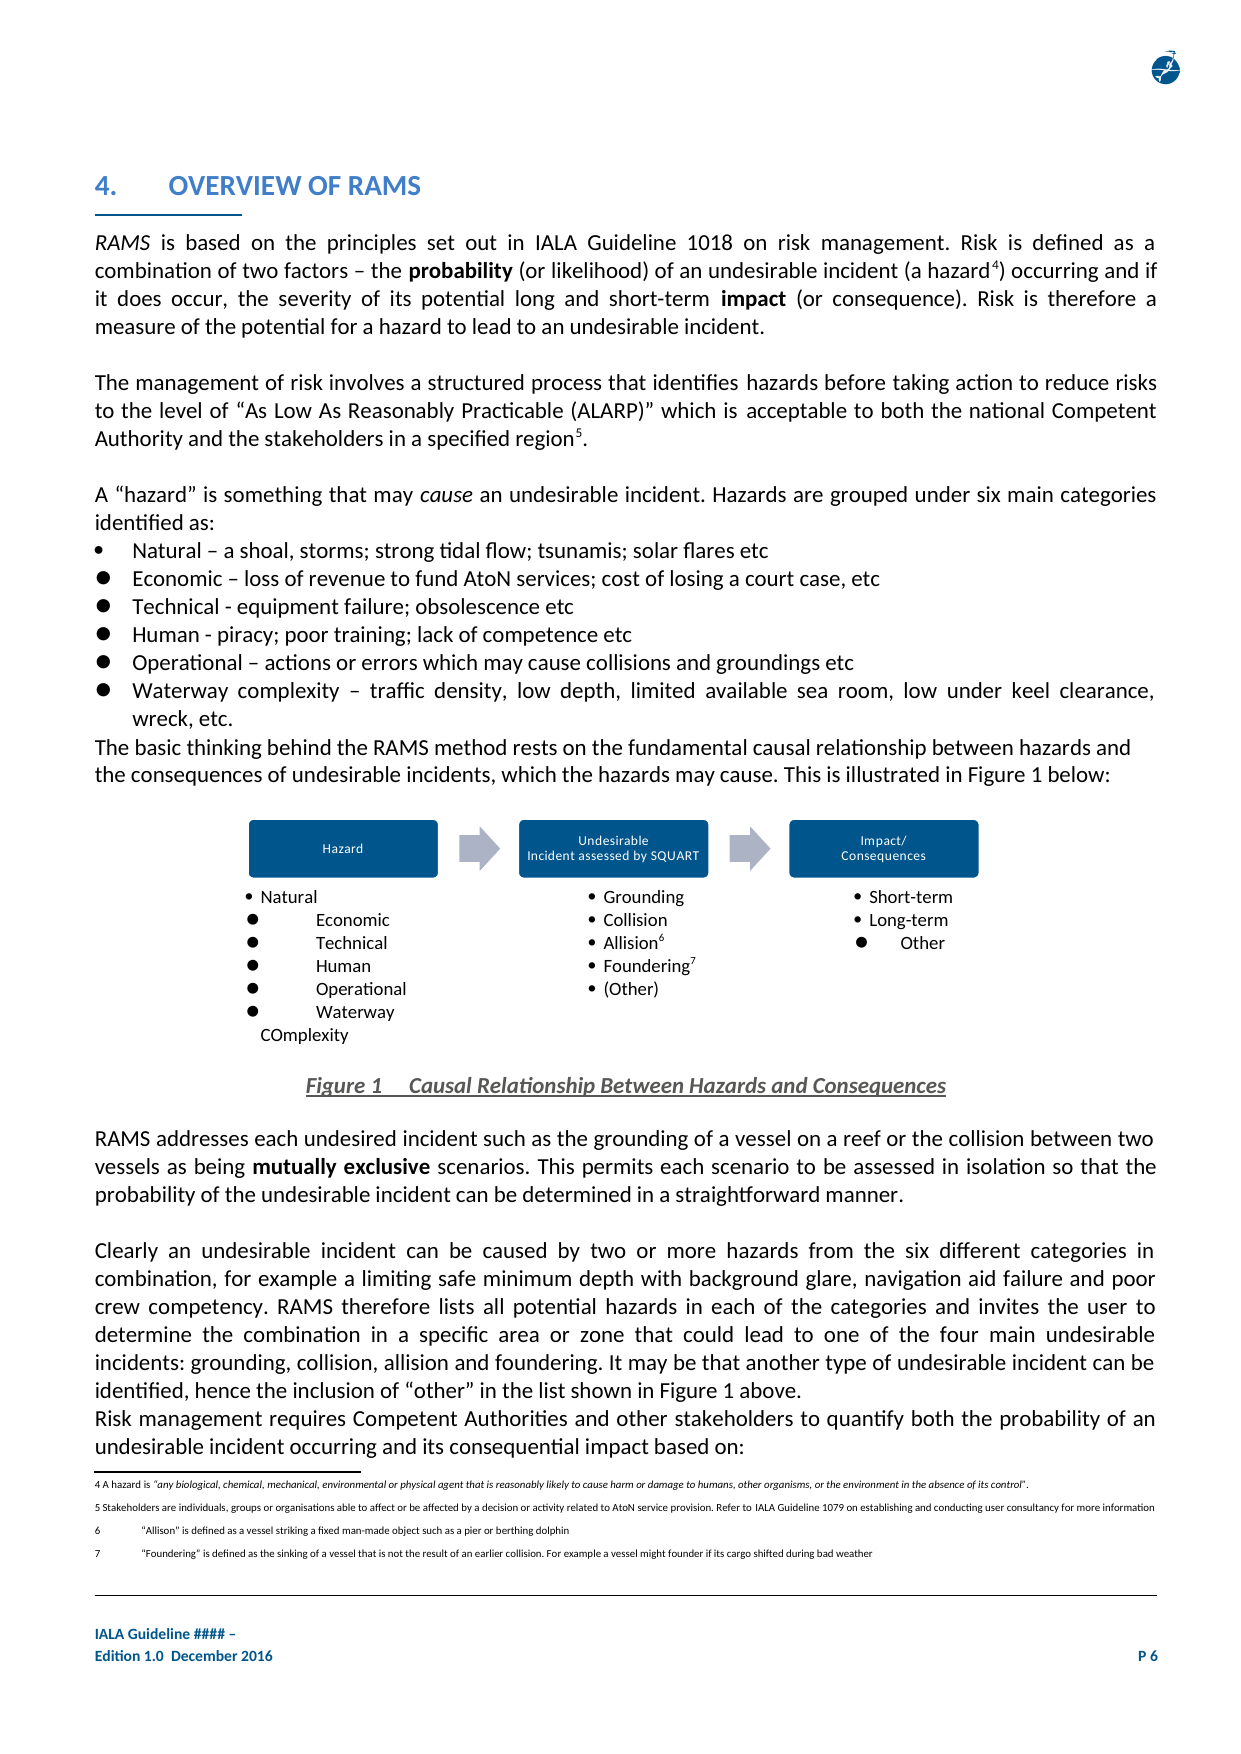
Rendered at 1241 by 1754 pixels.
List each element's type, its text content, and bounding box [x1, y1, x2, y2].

subtitle overview of RAMS [94, 167, 1157, 202]
text RAMS addresses each undesired incident such as the grounding of a vessel on a reef or the collision between two vessels as being mutually exclusive scenarios. This permits each scenario to be assessed in isolation so that the probability of the undesirable incident can be determined in a straightforward manner. [94, 1124, 1157, 1208]
text The basic thinking behind the RAMS method rests on the fundamental causal relationship between hazards and the consequences of undesirable incidents, which the hazards may cause. This is illustrated in Figure 1 below: [94, 733, 1157, 789]
table_header [83, 817, 1148, 886]
table_cell Grounding Collision Allision Foundering (Other) [480, 886, 814, 1046]
text The management of risk involves a structured process that identifies hazards before taking action to reduce risks to the level of “As Low As Reasonably Practicable (ALARP)” which is acceptable to both the national Competent Authority and the stakeholders in a specified region. [94, 368, 1157, 452]
text Causal Relationship Between Hazards and Consequences [94, 1071, 1157, 1099]
picture [1120, 0, 1239, 119]
list Operational – actions or errors which may cause collisions and groundings etc [94, 648, 1157, 677]
text RAMS is based on the principles set out in IALA Guideline 1018 on risk management. Risk is defined as a combination of two factors – the probability (or likelihood) of an undesirable incident (a hazard) occurring and if it does occur, the severity of its potential long and short-term impact (or consequence). Risk is therefore a measure of the potential for a hazard to lead to an undesirable incident. [94, 228, 1157, 340]
list Natural – a shoal, storms; strong tidal flow; tsunamis; solar flares etc [94, 536, 1157, 564]
table_cell Short-term Long-term Other [814, 886, 1148, 1046]
list Human - piracy; poor training; lack of competence etc [94, 621, 1157, 648]
text A “hazard” is something that may cause an undesirable incident. Hazards are grouped under six main categories identified as: [94, 480, 1157, 536]
text Clearly an undesirable incident can be caused by two or more hazards from the six different categories in combination, for example a limiting safe minimum depth with background glare, navigation aid failure and poor crew competency. RAMS therefore lists all potential hazards in each of the categories and invites the user to determine the combination in a specific area or zone that could lead to one of the four main undesirable incidents: grounding, collision, allision and foundering. It may be that another type of undesirable incident can be identified, hence the inclusion of “other” in the list shown in Figure 1 above. [94, 1236, 1157, 1404]
list Economic – loss of revenue to fund AtoN services; cost of losing a court case, etc [94, 564, 1157, 592]
table_cell Natural Economic Technical Human Operational Waterway COmplexity [83, 886, 480, 1046]
list Technical - equipment failure; obsolescence etc [94, 592, 1157, 621]
text Risk management requires Competent Authorities and other stakeholders to quantify both the probability of an undesirable incident occurring and its consequential impact based on: [94, 1404, 1157, 1460]
list Waterway complexity – traffic density, low depth, limited available sea room, low under keel clearance, wreck, etc. [94, 677, 1157, 733]
